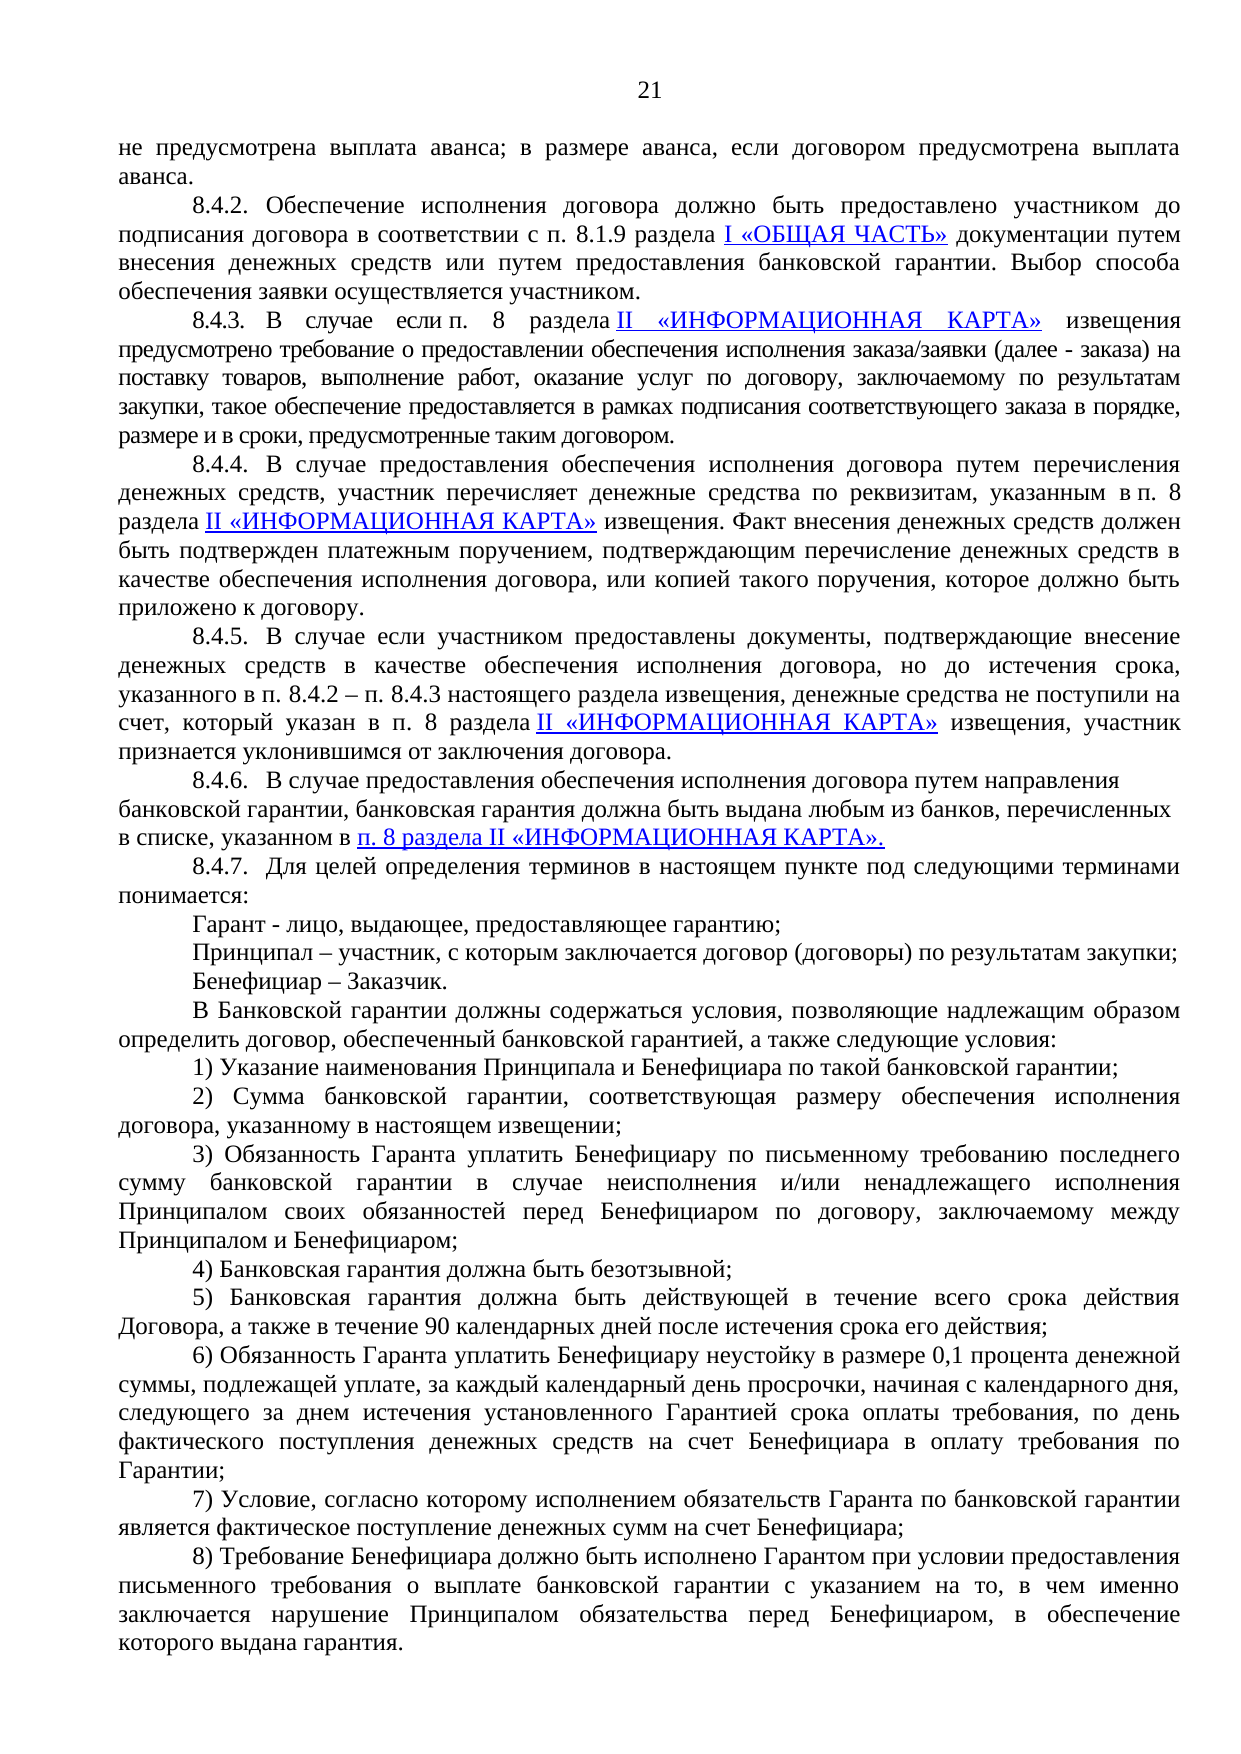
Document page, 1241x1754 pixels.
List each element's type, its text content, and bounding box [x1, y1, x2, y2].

text В Банковской гарантии должны содержаться условия, позволяющие надлежащим образом определить договор, обеспеченный банковской гарантией, а также следующие условия: [118, 995, 1181, 1052]
text 3) Обязанность Гаранта уплатить Бенефициару по письменному требованию последнего сумму банковской гарантии в случае неисполнения и/или ненадлежащего исполнения Принципалом своих обязанностей перед Бенефициаром по договору, заключаемому между Принципалом и Бенефициаром; [118, 1139, 1181, 1254]
text 4) Банковская гарантия должна быть безотзывной; [118, 1254, 1181, 1282]
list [118, 132, 1181, 190]
text Принципал – участник, с которым заключается договор (договоры) по результатам закупки; [118, 937, 1181, 966]
text 7) Условие, согласно которому исполнением обязательств Гаранта по банковской гарантии является фактическое поступление денежных сумм на счет Бенефициара; [118, 1484, 1181, 1541]
list Для целей определения терминов в настоящем пункте под следующими терминами понимается: [118, 851, 1181, 909]
list В случае если участником предоставлены документы, подтверждающие внесение денежных средств в качестве обеспечения исполнения договора, но до истечения срока, указанного в п. 8.4.2 – п. 8.4.3 настоящего раздела извещения, денежные средства не поступили на счет, который указан в п. 8 раздела II «ИНФОРМАЦИОННАЯ КАРТА» извещения, участник признается уклонившимся от заключения договора. [118, 621, 1181, 765]
text 2) Сумма банковской гарантии, соответствующая размеру обеспечения исполнения договора, указанному в настоящем извещении; [118, 1081, 1181, 1139]
list В случае если п. 8 раздела II «ИНФОРМАЦИОННАЯ КАРТА» извещения предусмотрено требование о предоставлении обеспечения исполнения заказа/заявки (далее - заказа) на поставку товаров, выполнение работ, оказание услуг по договору, заключаемому по результатам закупки, такое обеспечение предоставляется в рамках подписания соответствующего заказа в порядке, размере и в сроки, предусмотренные таким договором. [118, 305, 1181, 449]
text 5) Банковская гарантия должна быть действующей в течение всего срока действия Договора, а также в течение 90 календарных дней после истечения срока его действия; [118, 1282, 1181, 1340]
list Обеспечение исполнения договора должно быть предоставлено участником до подписания договора в соответствии с п. 8.1.9 раздела I «ОБЩАЯ ЧАСТЬ» документации путем внесения денежных средств или путем предоставления банковской гарантии. Выбор способа обеспечения заявки осуществляется участником. [118, 190, 1181, 305]
text 1) Указание наименования Принципала и Бенефициара по такой банковской гарантии; [118, 1052, 1181, 1081]
text Бенефициар – Заказчик. [118, 966, 1181, 995]
list В случае предоставления обеспечения исполнения договора путем направления банковской гарантии, банковская гарантия должна быть выдана любым из банков, перечисленных в списке, указанном в п. 8 раздела II «ИНФОРМАЦИОННАЯ КАРТА». [118, 765, 1181, 851]
list В случае предоставления обеспечения исполнения договора путем перечисления денежных средств, участник перечисляет денежные средства по реквизитам, указанным в п. 8 раздела II «ИНФОРМАЦИОННАЯ КАРТА» извещения. Факт внесения денежных средств должен быть подтвержден платежным поручением, подтверждающим перечисление денежных средств в качестве обеспечения исполнения договора, или копией такого поручения, которое должно быть приложено к договору. [118, 449, 1181, 621]
text Гарант - лицо, выдающее, предоставляющее гарантию; [118, 909, 1181, 937]
text 8) Требование Бенефициара должно быть исполнено Гарантом при условии предоставления письменного требования о выплате банковской гарантии с указанием на то, в чем именно заключается нарушение Принципалом обязательства перед Бенефициаром, в обеспечение которого выдана гарантия. [118, 1541, 1181, 1656]
text 6) Обязанность Гаранта уплатить Бенефициару неустойку в размере 0,1 процента денежной суммы, подлежащей уплате, за каждый календарный день просрочки, начиная с календарного дня, следующего за днем истечения установленного Гарантией срока оплаты требования, по день фактического поступления денежных средств на счет Бенефициара в оплату требования по Гарантии; [118, 1340, 1181, 1484]
